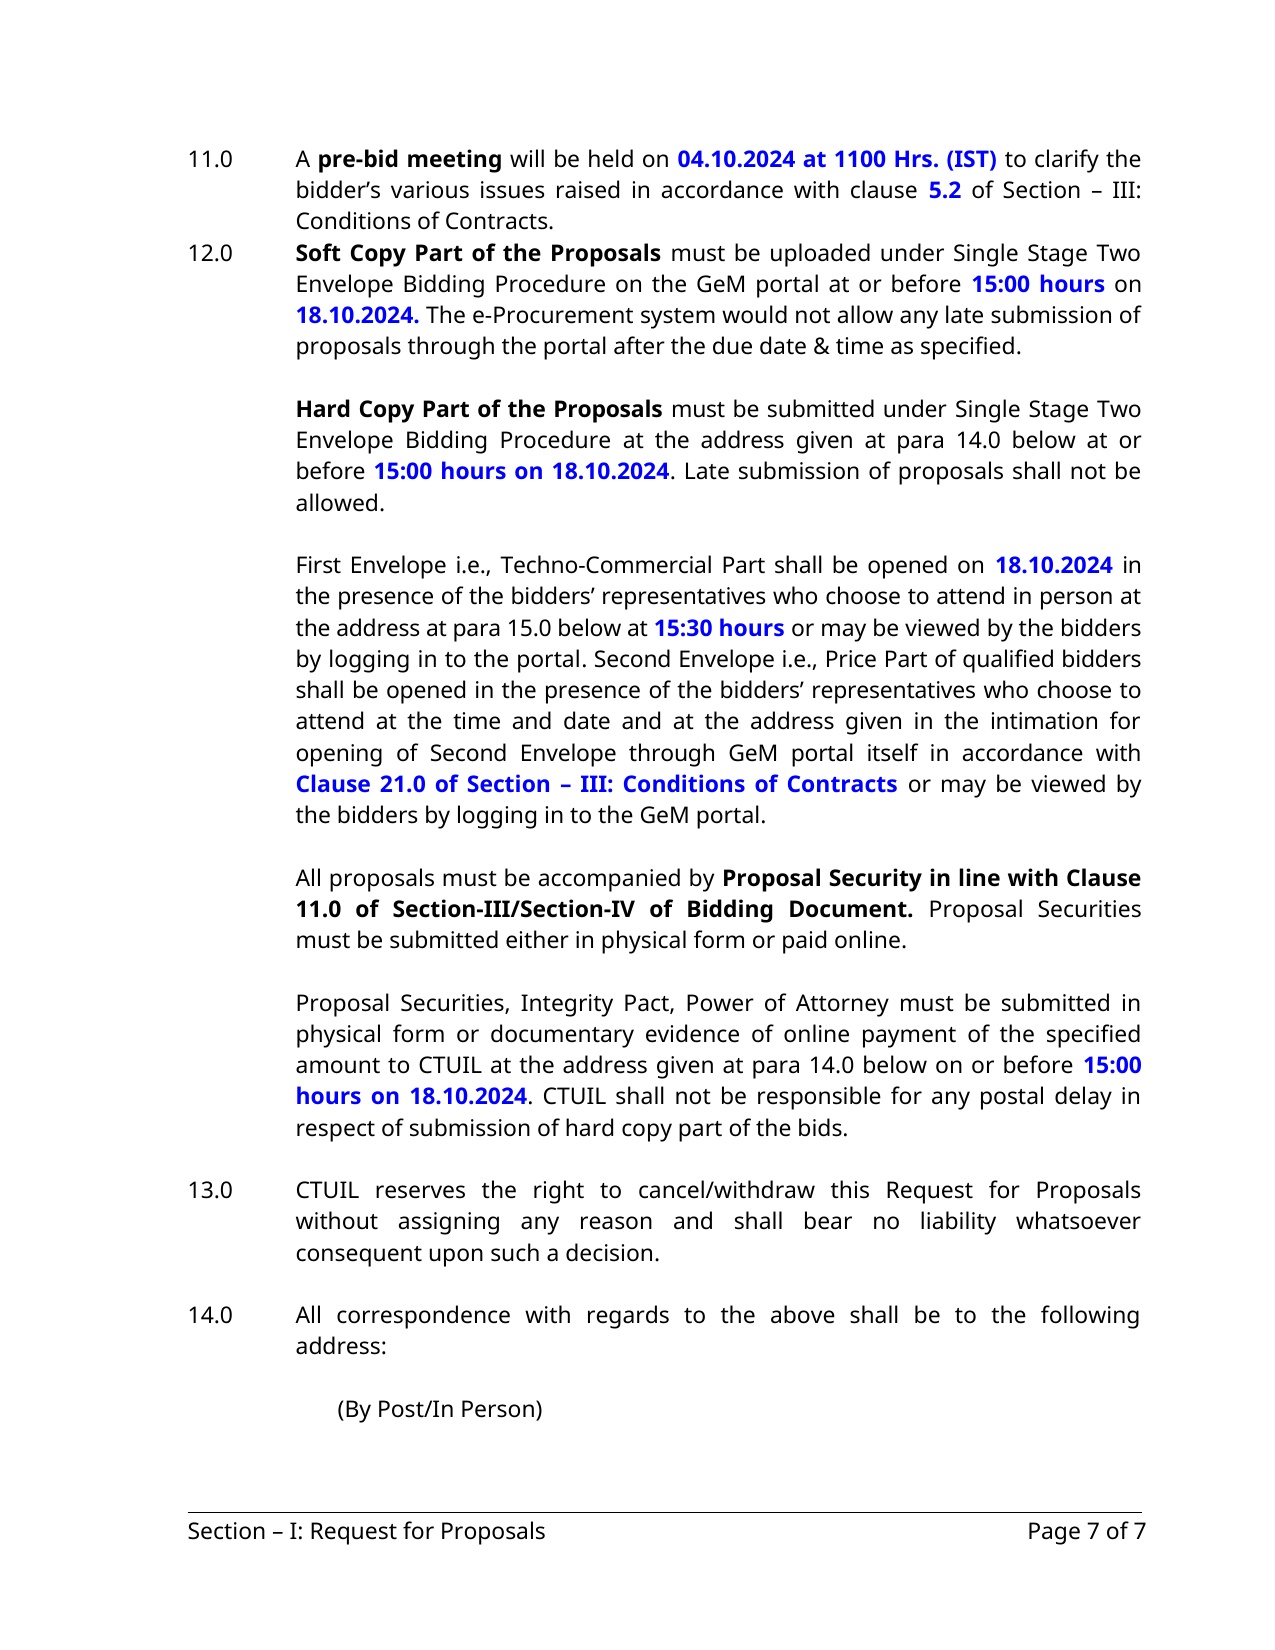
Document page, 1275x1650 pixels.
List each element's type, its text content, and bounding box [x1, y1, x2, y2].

list CTUIL reserves the right to cancel/withdraw this Request for Proposals without assigning any reason and shall bear no liability whatsoever consequent upon such a decision. [187, 1174, 1142, 1268]
list All proposals must be accompanied by Proposal Security in line with Clause 11.0 of Section-III/Section-IV of Bidding Document. Proposal Securities must be submitted either in physical form or paid online. [295, 862, 1142, 955]
list Hard Copy Part of the Proposals must be submitted under Single Stage Two Envelope Bidding Procedure at the address given at para 14.0 below at or before 15:00 hours on 18.10.2024. Late submission of proposals shall not be allowed. [295, 393, 1142, 518]
list First Envelope i.e., Techno-Commercial Part shall be opened on 18.10.2024 in the presence of the bidders’ representatives who choose to attend in person at the address at para 15.0 below at 15:30 hours or may be viewed by the bidders by logging in to the portal. Second Envelope i.e., Price Part of qualified bidders shall be opened in the presence of the bidders’ representatives who choose to attend at the time and date and at the address given in the intimation for opening of Second Envelope through GeM portal itself in accordance with Clause 21.0 of Section – III: Conditions of Contracts or may be viewed by the bidders by logging in to the GeM portal. [295, 549, 1142, 830]
list Proposal Securities, Integrity Pact, Power of Attorney must be submitted in physical form or documentary evidence of online payment of the specified amount to CTUIL at the address given at para 14.0 below on or before 15:00 hours on 18.10.2024. CTUIL shall not be responsible for any postal delay in respect of submission of hard copy part of the bids. [295, 987, 1142, 1143]
list A pre-bid meeting will be held on 04.10.2024 at 1100 Hrs. (IST) to clarify the bidder’s various issues raised in accordance with clause 5.2 of Section – III: Conditions of Contracts. [187, 143, 1142, 237]
list Soft Copy Part of the Proposals must be uploaded under Single Stage Two Envelope Bidding Procedure on the GeM portal at or before 15:00 hours on 18.10.2024. The e-Procurement system would not allow any late submission of proposals through the portal after the due date & time as specified. [187, 237, 1142, 362]
list All correspondence with regards to the above shall be to the following address: [187, 1299, 1142, 1362]
text (By Post/In Person) [187, 1393, 1142, 1424]
